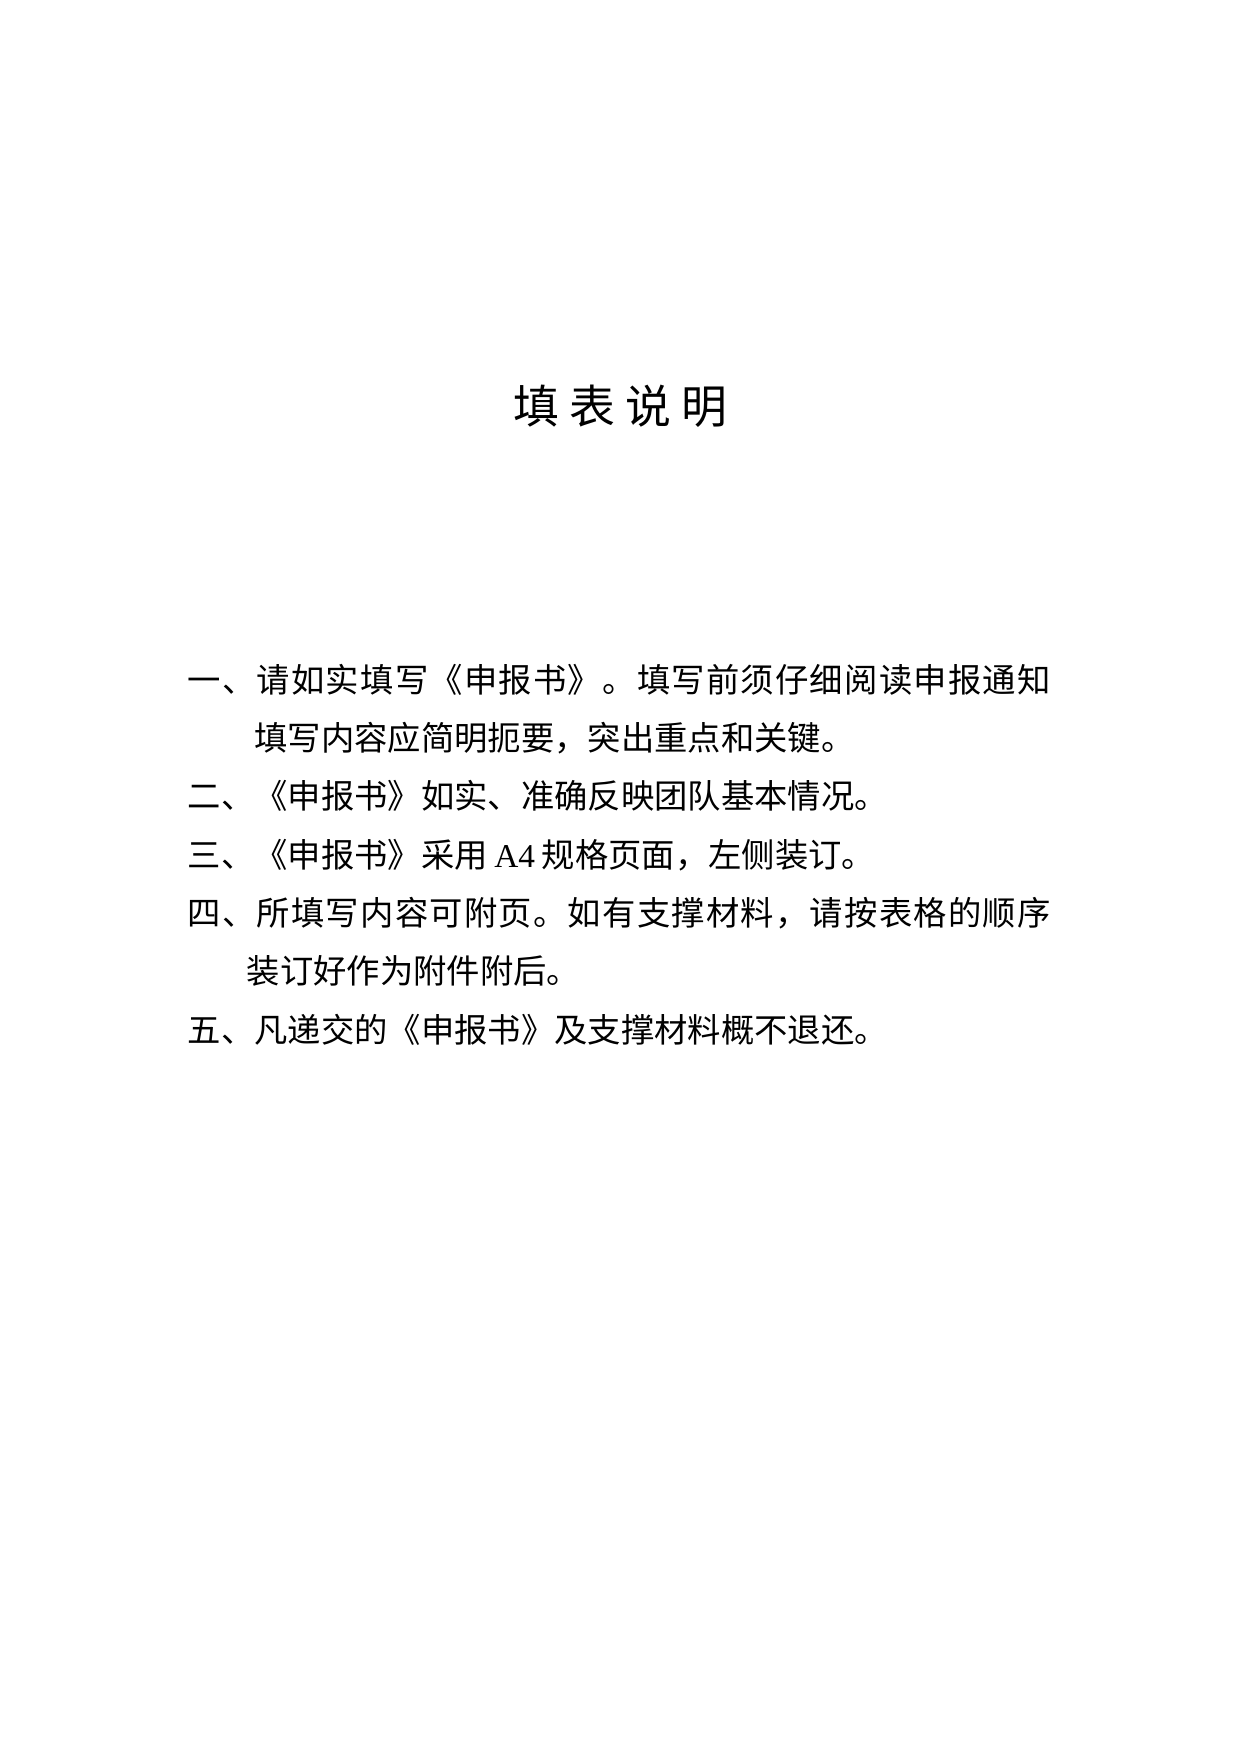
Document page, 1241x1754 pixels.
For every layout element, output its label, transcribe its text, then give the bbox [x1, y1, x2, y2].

text 四、所填写内容可附页。如有支撑材料，请按表格的顺序装订好作为附件附后。 [187, 879, 1053, 996]
text 五、凡递交的《申报书》及支撑材料概不退还。 [187, 996, 1053, 1054]
text 填 表 说 明 [187, 354, 1053, 452]
text 二、《申报书》如实、准确反映团队基本情况。 [187, 762, 1053, 821]
text 一、请如实填写《申报书》。填写前须仔细阅读申报通知。填写内容应简明扼要，突出重点和关键。 [187, 646, 1053, 762]
text 三、《申报书》采用A4规格页面，左侧装订。 [187, 821, 1053, 879]
